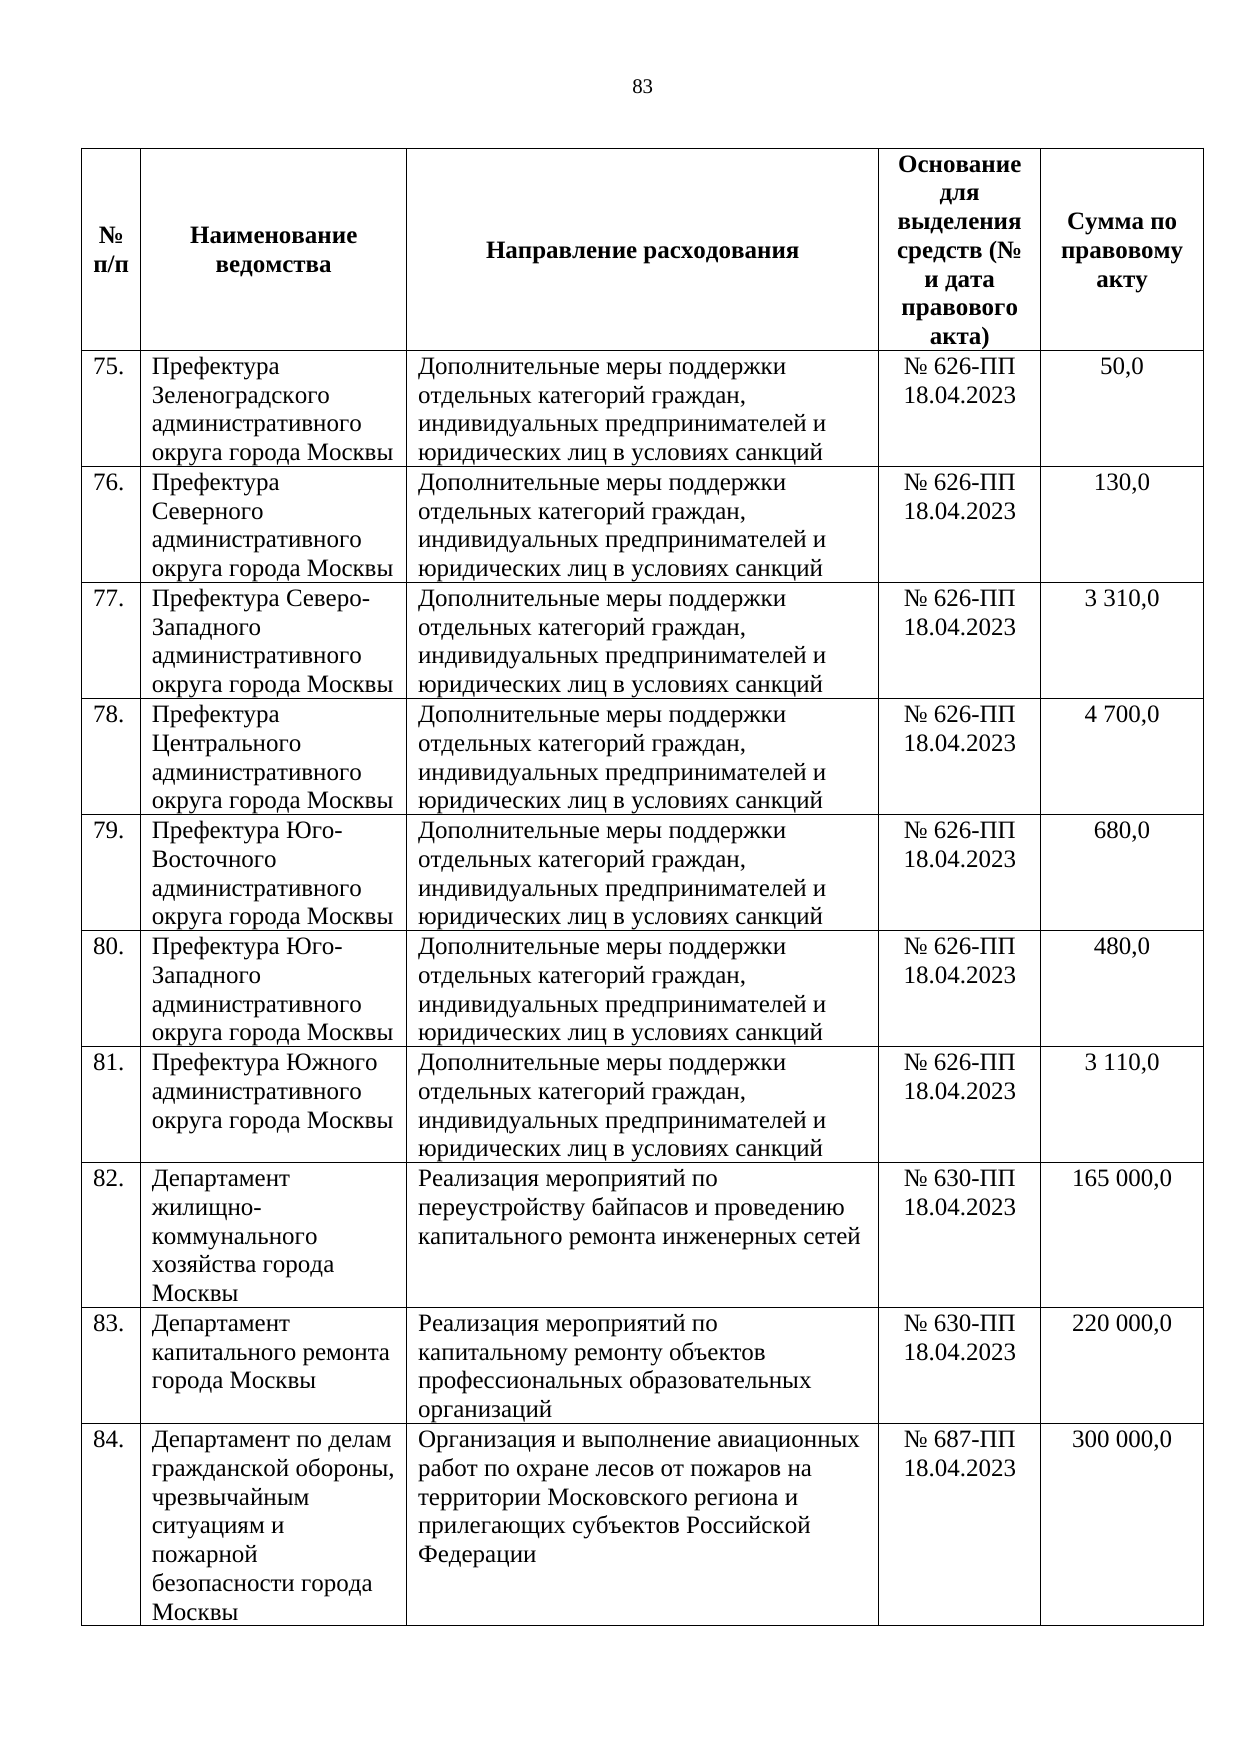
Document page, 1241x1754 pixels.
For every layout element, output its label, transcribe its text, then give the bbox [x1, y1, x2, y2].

table_header Направление расходования [407, 149, 878, 350]
table_cell 220 000,0 [1041, 1308, 1203, 1423]
table_cell № 626-ПП 18.04.2023 [879, 1047, 1040, 1162]
table_cell [82, 467, 140, 582]
table_cell 680,0 [1041, 815, 1203, 930]
table_cell [82, 1308, 140, 1423]
table_cell [82, 931, 140, 1046]
table_cell Дополнительные меры поддержки отдельных категорий граждан, индивидуальных предпринимателей и юридических лиц в условиях санкций [407, 815, 878, 930]
table_cell Департамент жилищно-коммунального хозяйства города Москвы [141, 1163, 406, 1307]
table_cell 3 310,0 [1041, 583, 1203, 698]
table_cell № 626-ПП 18.04.2023 [879, 815, 1040, 930]
table_cell № 626-ПП 18.04.2023 [879, 467, 1040, 582]
table_header Наименование ведомства [141, 149, 406, 350]
table_cell № 626-ПП 18.04.2023 [879, 583, 1040, 698]
table_cell [82, 699, 140, 814]
table_cell № 626-ПП 18.04.2023 [879, 699, 1040, 814]
table_cell Реализация мероприятий по капитальному ремонту объектов профессиональных образовательных организаций [407, 1308, 878, 1423]
table_cell Префектура Северного административного округа города Москвы [141, 467, 406, 582]
table_cell 480,0 [1041, 931, 1203, 1046]
table_cell Префектура Центрального административного округа города Москвы [141, 699, 406, 814]
table_cell Реализация мероприятий по переустройству байпасов и проведению капитального ремонта инженерных сетей [407, 1163, 878, 1307]
table_cell Префектура Северо-Западного административного округа города Москвы [141, 583, 406, 698]
table_cell 165 000,0 [1041, 1163, 1203, 1307]
table_cell Департамент капитального ремонта города Москвы [141, 1308, 406, 1423]
table_cell Дополнительные меры поддержки отдельных категорий граждан, индивидуальных предпринимателей и юридических лиц в условиях санкций [407, 699, 878, 814]
table_cell Организация и выполнение авиационных работ по охране лесов от пожаров на территории Московского региона и прилегающих субъектов Российской Федерации [407, 1424, 878, 1625]
table_cell Префектура Южного административного округа города Москвы [141, 1047, 406, 1162]
table_cell [82, 815, 140, 930]
table_cell № 630-ПП 18.04.2023 [879, 1163, 1040, 1307]
table_header Основание для выделения средств (№ и дата правового акта) [879, 149, 1040, 350]
table_cell [82, 583, 140, 698]
table_cell 3 110,0 [1041, 1047, 1203, 1162]
table_cell Дополнительные меры поддержки отдельных категорий граждан, индивидуальных предпринимателей и юридических лиц в условиях санкций [407, 931, 878, 1046]
table_cell Дополнительные меры поддержки отдельных категорий граждан, индивидуальных предпринимателей и юридических лиц в условиях санкций [407, 1047, 878, 1162]
table_cell Дополнительные меры поддержки отдельных категорий граждан, индивидуальных предпринимателей и юридических лиц в условиях санкций [407, 583, 878, 698]
table_cell № 687-ПП 18.04.2023 [879, 1424, 1040, 1625]
table_cell Дополнительные меры поддержки отдельных категорий граждан, индивидуальных предпринимателей и юридических лиц в условиях санкций [407, 467, 878, 582]
table_cell [82, 1163, 140, 1307]
table_header Сумма по правовому акту [1041, 149, 1203, 350]
table_cell 4 700,0 [1041, 699, 1203, 814]
table_cell [82, 351, 140, 466]
table_cell Префектура Зеленоградского административного округа города Москвы [141, 351, 406, 466]
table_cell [407, 351, 878, 466]
table_cell № 626-ПП 18.04.2023 [879, 351, 1040, 466]
table_cell № 626-ПП 18.04.2023 [879, 931, 1040, 1046]
table_cell Префектура Юго-Восточного административного округа города Москвы [141, 815, 406, 930]
table_cell № 630-ПП 18.04.2023 [879, 1308, 1040, 1423]
table_cell Префектура Юго-Западного административного округа города Москвы [141, 931, 406, 1046]
table_cell 50,0 [1041, 351, 1203, 466]
table_cell 300 000,0 [1041, 1424, 1203, 1625]
table_cell Департамент по делам гражданской обороны, чрезвычайным ситуациям и пожарной безопасности города Москвы [141, 1424, 406, 1625]
table_cell [82, 1424, 140, 1625]
table_header № п/п [82, 149, 140, 350]
table_cell [82, 1047, 140, 1162]
table_cell 130,0 [1041, 467, 1203, 582]
